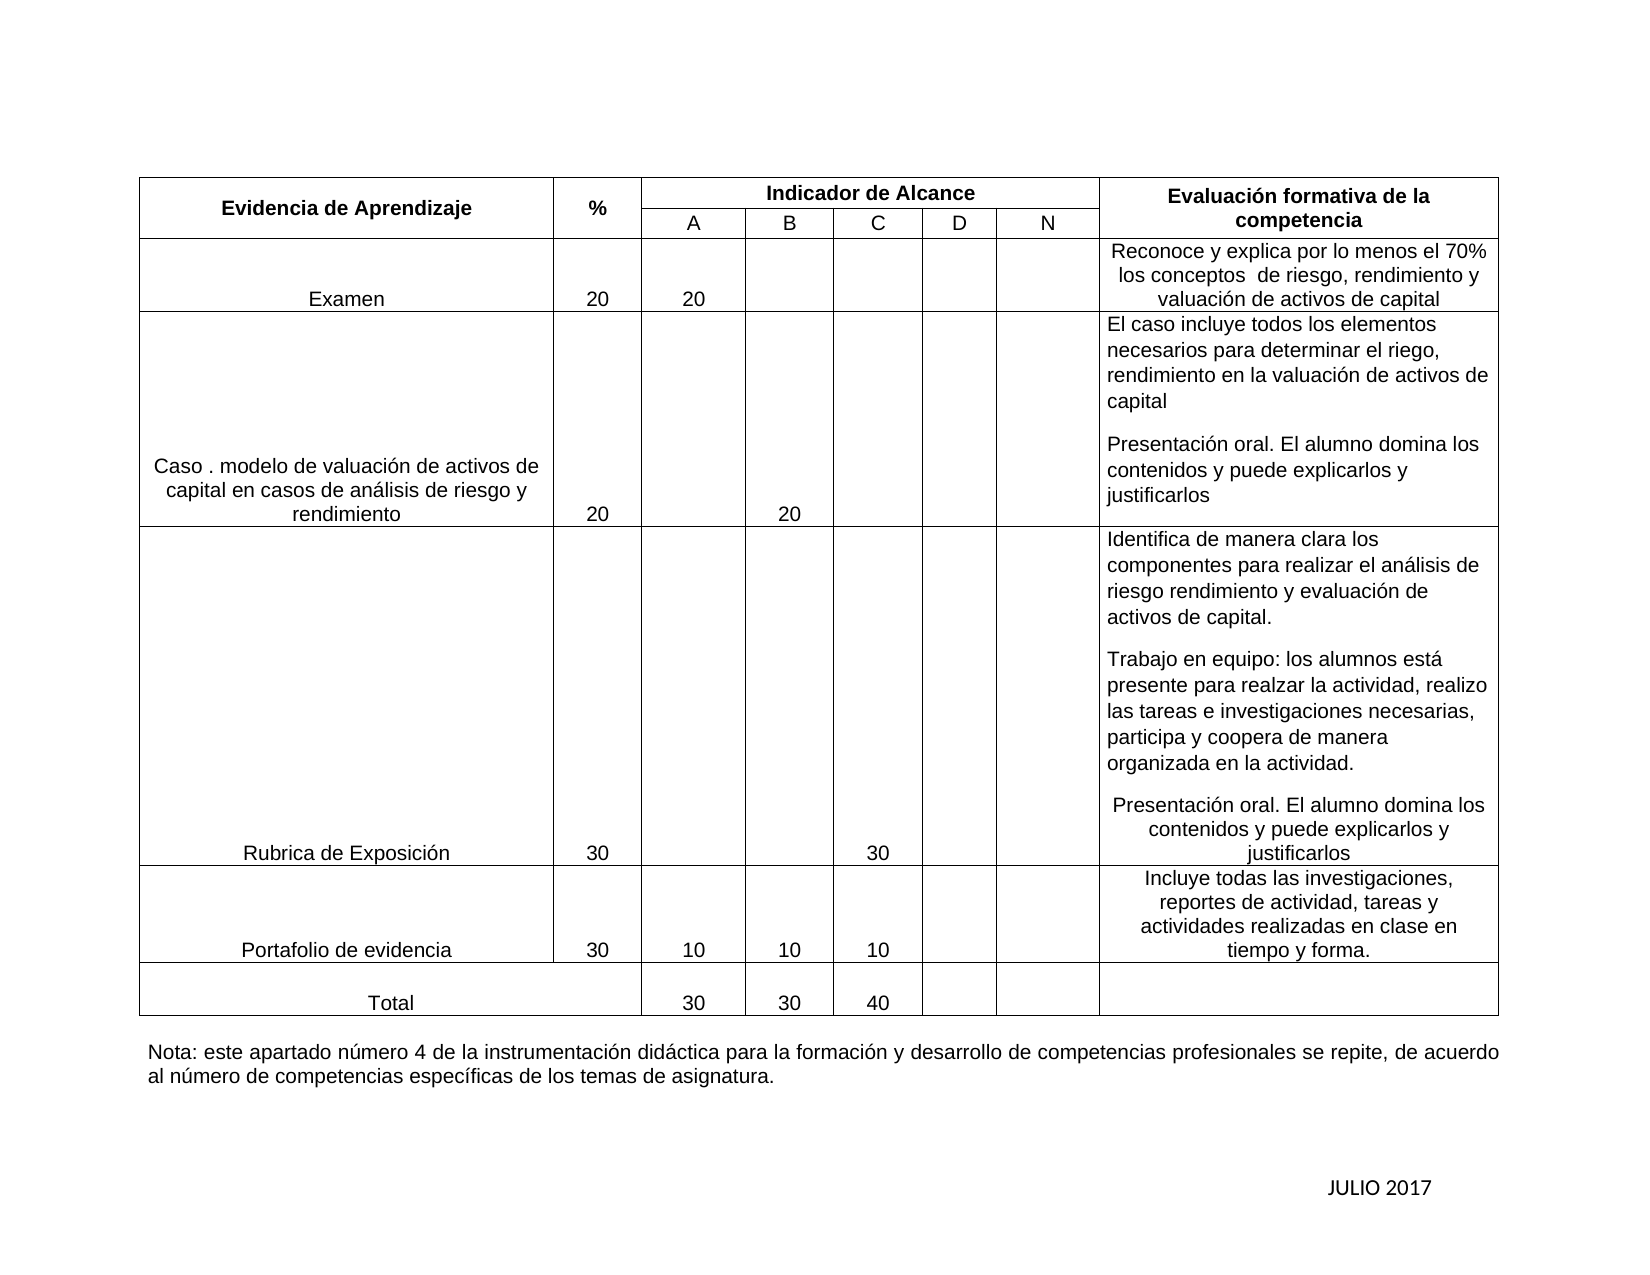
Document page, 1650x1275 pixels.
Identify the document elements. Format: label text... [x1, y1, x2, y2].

table_cell 30 [834, 527, 922, 865]
table_cell [923, 527, 996, 865]
table_cell [642, 312, 745, 526]
table_cell [1100, 963, 1498, 1014]
table_header % [554, 178, 641, 238]
table_cell 30 [554, 527, 641, 865]
table_cell [642, 527, 745, 865]
table_cell 10 [834, 866, 922, 962]
table_cell Caso . modelo de valuación de activos de capital en casos de análisis de riesgo y rendimiento [140, 312, 553, 526]
table_cell C [834, 209, 922, 238]
table_cell Portafolio de evidencia [140, 866, 553, 962]
table_cell Total [140, 963, 641, 1014]
table_cell [834, 239, 922, 311]
table_cell 20 [554, 312, 641, 526]
table_cell 20 [554, 239, 641, 311]
table_cell 30 [642, 963, 745, 1014]
table_cell 30 [554, 866, 641, 962]
table_cell [997, 312, 1099, 526]
table_cell [834, 312, 922, 526]
table_cell 10 [642, 866, 745, 962]
table_cell Incluye todas las investigaciones, reportes de actividad, tareas y actividades realizadas en clase en tiempo y forma. [1100, 866, 1498, 962]
table_cell [997, 527, 1099, 865]
table_cell [997, 963, 1099, 1014]
table_cell Examen [140, 239, 553, 311]
table_cell Rubrica de Exposición [140, 527, 553, 865]
text Nota: este apartado número 4 de la instrumentación didáctica para la formación y desarrollo de competencias profesionales se repite, de acuerdo al número de competencias específicas de los temas de asignatura. [148, 1039, 1502, 1087]
table_cell El caso incluye todos los elementos necesarios para determinar el riego, rendimiento en la valuación de activos de capital Presentación oral. El alumno domina los contenidos y puede explicarlos y justificarlos [1100, 312, 1498, 526]
table_cell 20 [642, 239, 745, 311]
table_cell 40 [834, 963, 922, 1014]
table_cell [923, 963, 996, 1014]
table_cell Identifica de manera clara los componentes para realizar el análisis de riesgo rendimiento y evaluación de activos de capital. Trabajo en equipo: los alumnos está presente para realzar la actividad, realizo las tareas e investigaciones necesarias, participa y coopera de manera organizada en la actividad. Presentación oral. El alumno domina los contenidos y puede explicarlos y justificarlos [1100, 527, 1498, 865]
table_cell 20 [746, 312, 833, 526]
table_header Evaluación formativa de la competencia [1100, 178, 1498, 238]
table_cell 10 [746, 866, 833, 962]
table_cell [997, 239, 1099, 311]
table_cell [923, 312, 996, 526]
table_cell [746, 239, 833, 311]
table_cell B [746, 209, 833, 238]
table_cell A [642, 209, 745, 238]
table_cell N [997, 209, 1099, 238]
table_header Indicador de Alcance [642, 178, 1099, 207]
table_cell [923, 239, 996, 311]
table_header Evidencia de Aprendizaje [140, 178, 553, 238]
table_cell 30 [746, 963, 833, 1014]
table_cell D [923, 209, 996, 238]
table_cell [923, 866, 996, 962]
table_cell [997, 866, 1099, 962]
table_cell [746, 527, 833, 865]
table_cell Reconoce y explica por lo menos el 70% los conceptos de riesgo, rendimiento y valuación de activos de capital [1100, 239, 1498, 311]
